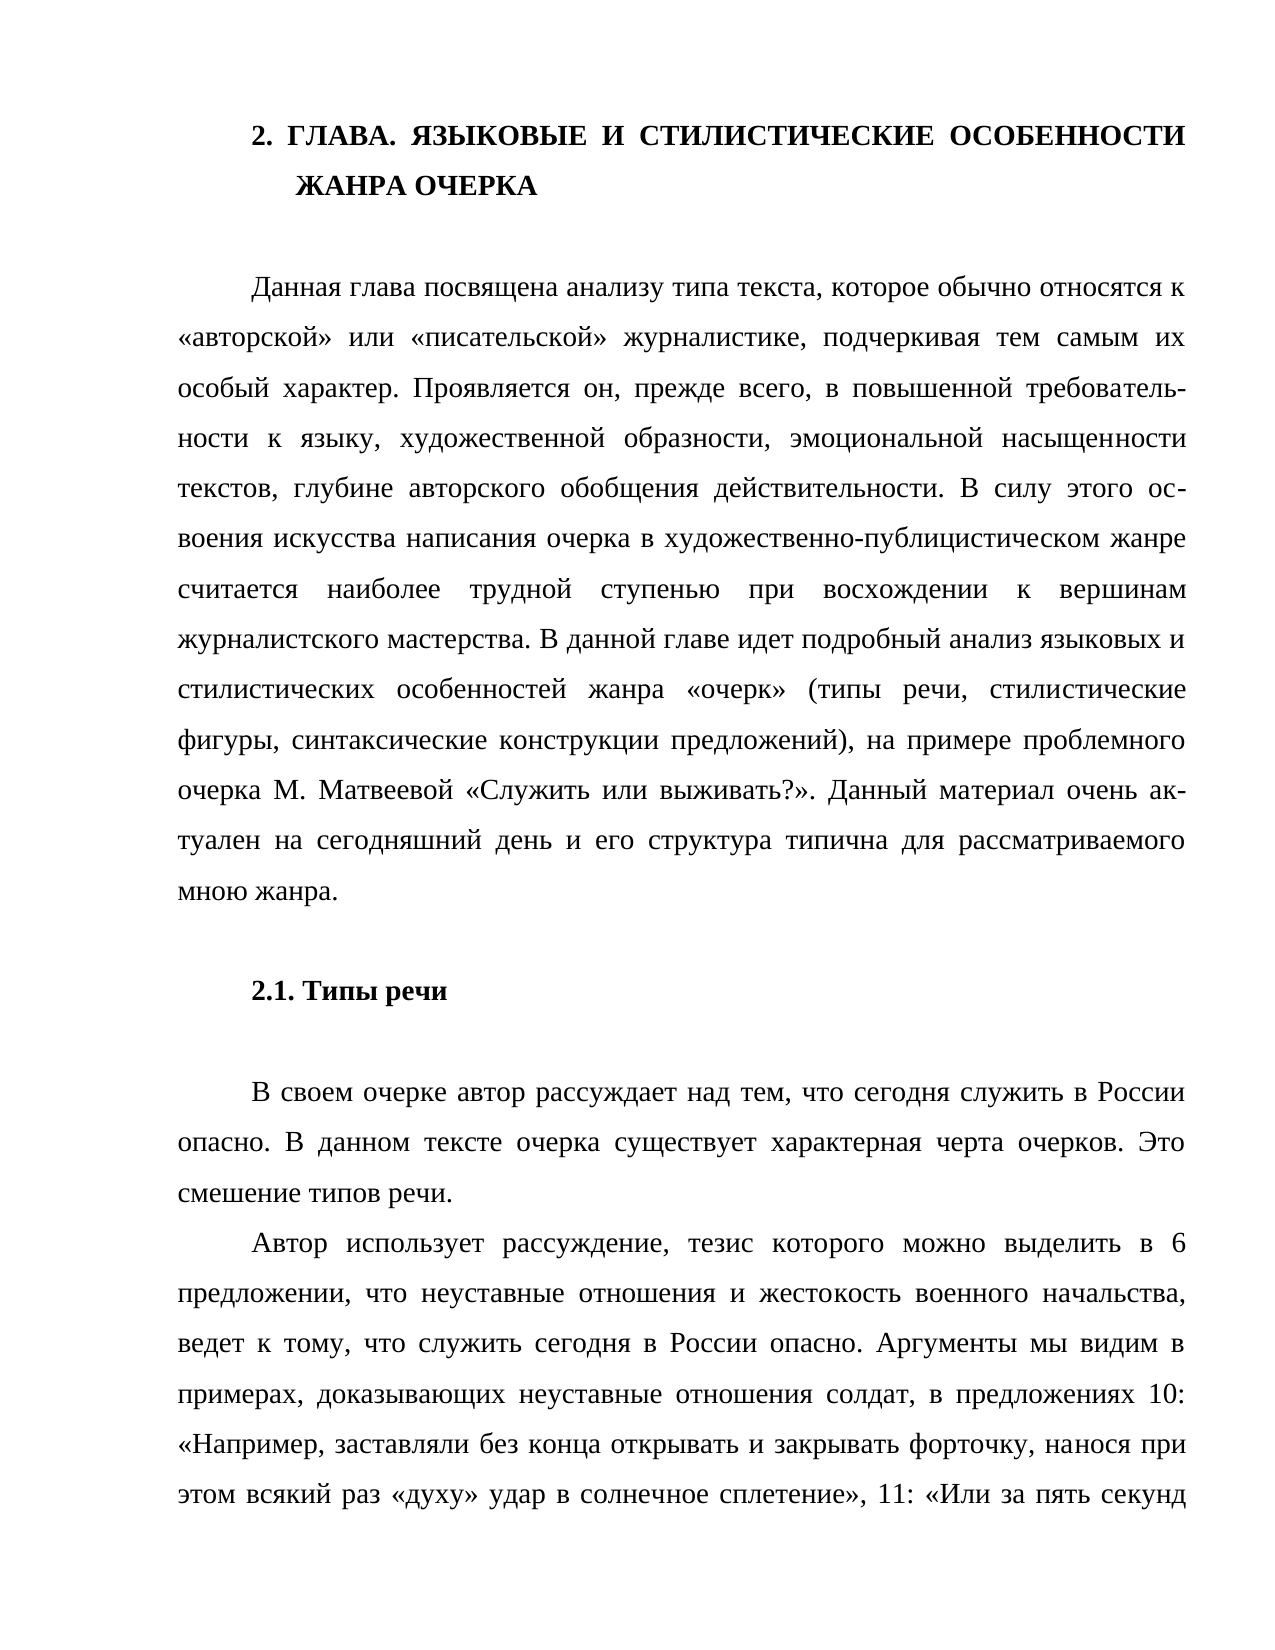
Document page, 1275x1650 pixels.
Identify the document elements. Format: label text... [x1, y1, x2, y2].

text 2.1. Типы речи [177, 973, 1186, 1007]
text В своем очерке автор рассуждает над тем, что сегодня служить в России опасно. В данном тексте очерка существует характерная черта очерков. Это смешение типов речи. [177, 1074, 1186, 1208]
text 2. ГЛАВА. языковыЕ и стилистическиЕ особенностИ жанра очерка [251, 118, 1186, 202]
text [177, 1225, 1186, 1510]
text Данная глава посвящена анализу типа текста, которое обычно относятся к «авторской» или «писательской» журналистике, подчеркивая тем самым их особый характер. Проявляется он, прежде всего, в повышенной требовательности к языку, художественной образности, эмоциональной насыщенности текстов, глубине авторского обобщения действительности. В силу этого освоения искусства написания очерка в художественно-публицистическом жанре считается наиболее трудной ступенью при восхождении к вершинам журналистского мастерства. В данной главе идет подробный анализ языковых и стилистических особенностей жанра «очерк» (типы речи, стилистические фигуры, синтаксические конструкции предложений), на примере проблемного очерка М. Матвеевой «Служить или выживать?». Данный материал очень актуален на сегодняшний день и его структура типична для рассматриваемого мною жанра. [177, 269, 1186, 906]
